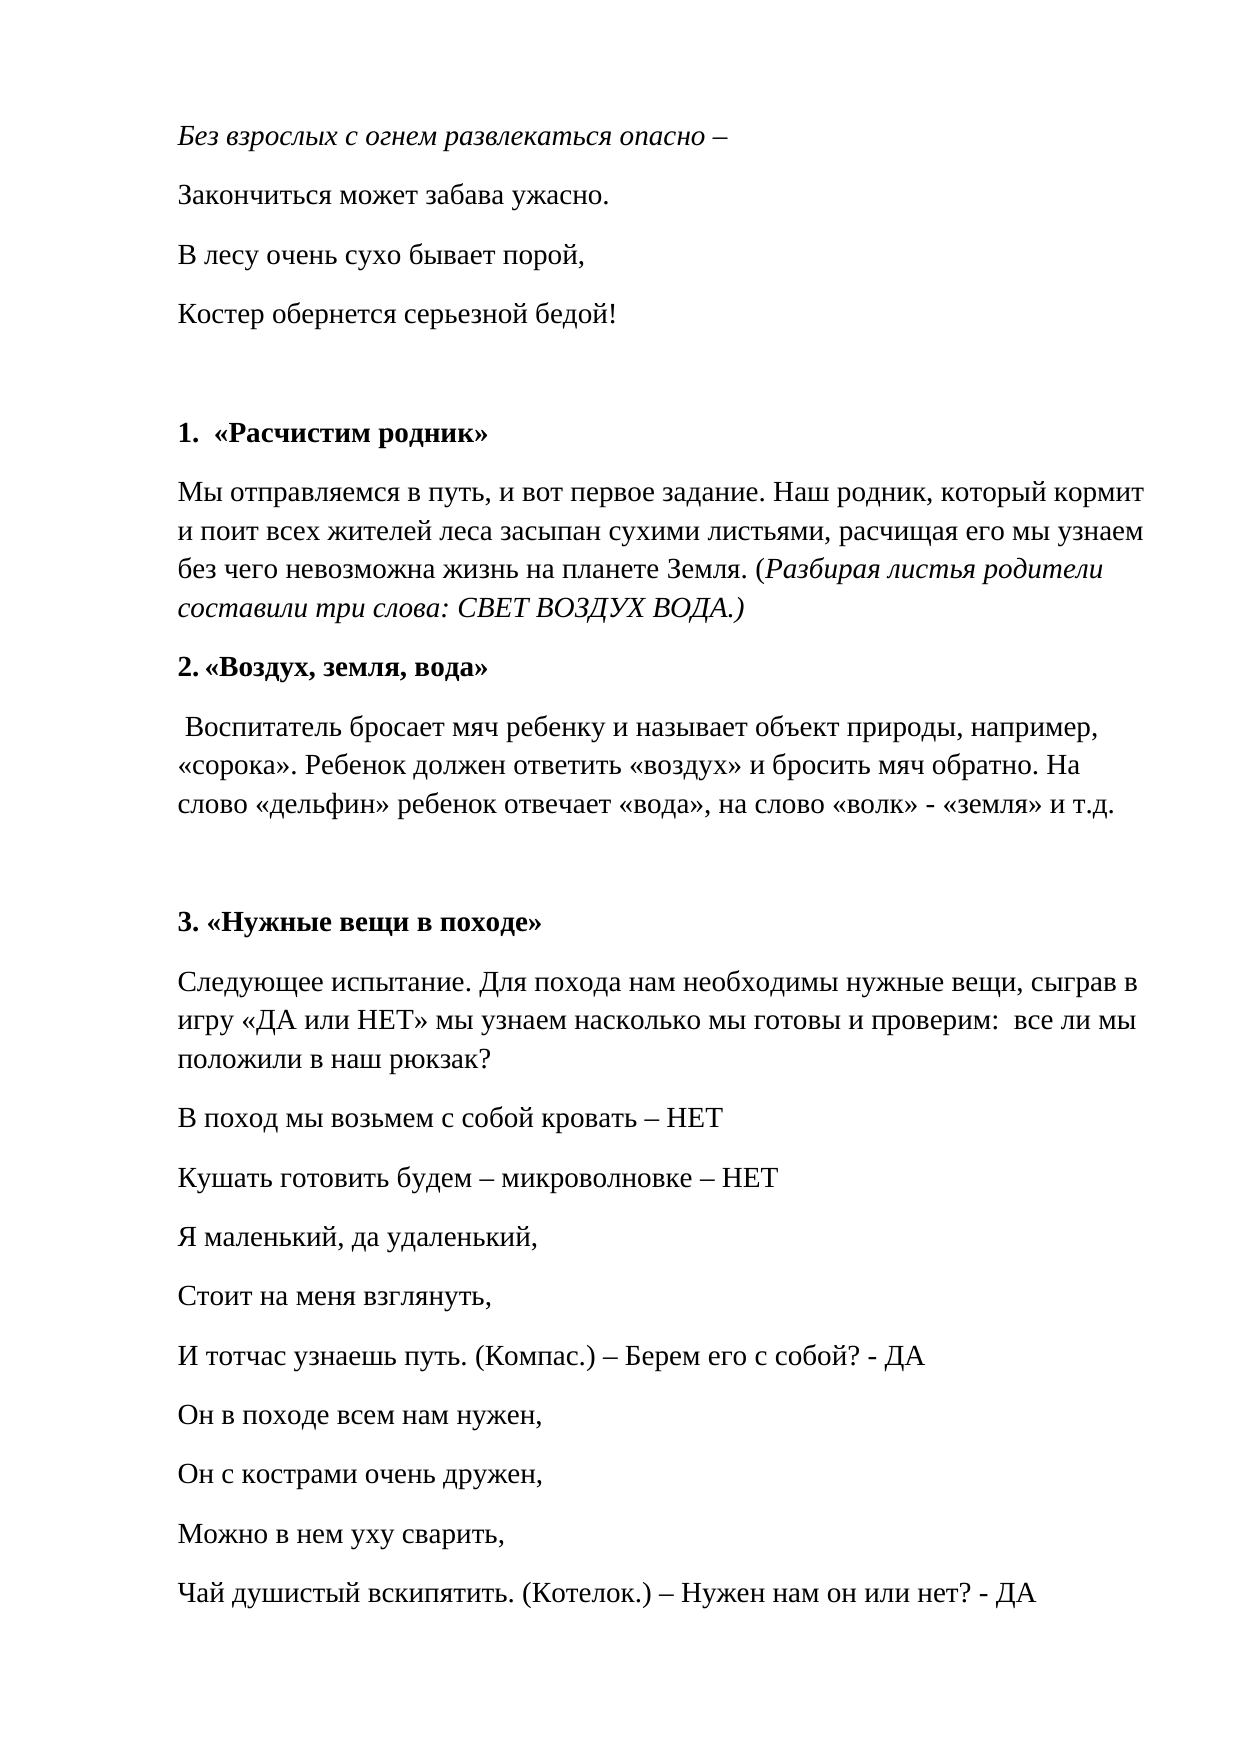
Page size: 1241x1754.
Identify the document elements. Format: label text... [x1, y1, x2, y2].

text Костер обернется серьезной бедой! [177, 296, 1152, 330]
text 3. «Нужные вещи в походе» [177, 904, 1152, 938]
text Чай душистый вскипятить. (Котелок.) – Нужен нам он или нет? - ДА [177, 1575, 1152, 1609]
text Он с кострами очень дружен, [177, 1457, 1152, 1490]
text Воспитатель бросает мяч ребенку и называет объект природы, например, «сорока». Ребенок должен ответить «воздух» и бросить мяч обратно. На слово «дельфин» ребенок отвечает «вода», на слово «волк» - «земля» и т.д. [177, 709, 1152, 819]
text В лесу очень сухо бывает порой, [177, 237, 1152, 270]
text 1. «Расчистим родник» [177, 415, 1152, 448]
text Кушать готовить будем – микроволновке – НЕТ [177, 1160, 1152, 1193]
text Я маленький, да удаленький, [177, 1219, 1152, 1253]
text Мы отправляемся в путь, и вот первое задание. Наш родник, который кормит и поит всех жителей леса засыпан сухими листьями, расчищая его мы узнаем без чего невозможна жизнь на планете Земля. (Разбирая листья родители составили три слова: СВЕТ ВОЗДУХ ВОДА.) [177, 474, 1152, 623]
text Следующее испытание. Для похода нам необходимы нужные вещи, сыграв в игру «ДА или НЕТ» мы узнаем насколько мы готовы и проверим: все ли мы положили в наш рюкзак? [177, 964, 1152, 1074]
text Можно в нем уху сварить, [177, 1516, 1152, 1549]
text Закончиться может забава ужасно. [177, 177, 1152, 211]
text Стоит на меня взглянуть, [177, 1278, 1152, 1312]
text 2. «Воздух, земля, вода» [177, 649, 1152, 683]
text И тотчас узнаешь путь. (Компас.) – Берем его с собой? - ДА [177, 1338, 1152, 1371]
text Без взрослых с огнем развлекаться опасно – [177, 118, 1152, 152]
text В поход мы возьмем с собой кровать – НЕТ [177, 1100, 1152, 1134]
text Он в походе всем нам нужен, [177, 1397, 1152, 1431]
